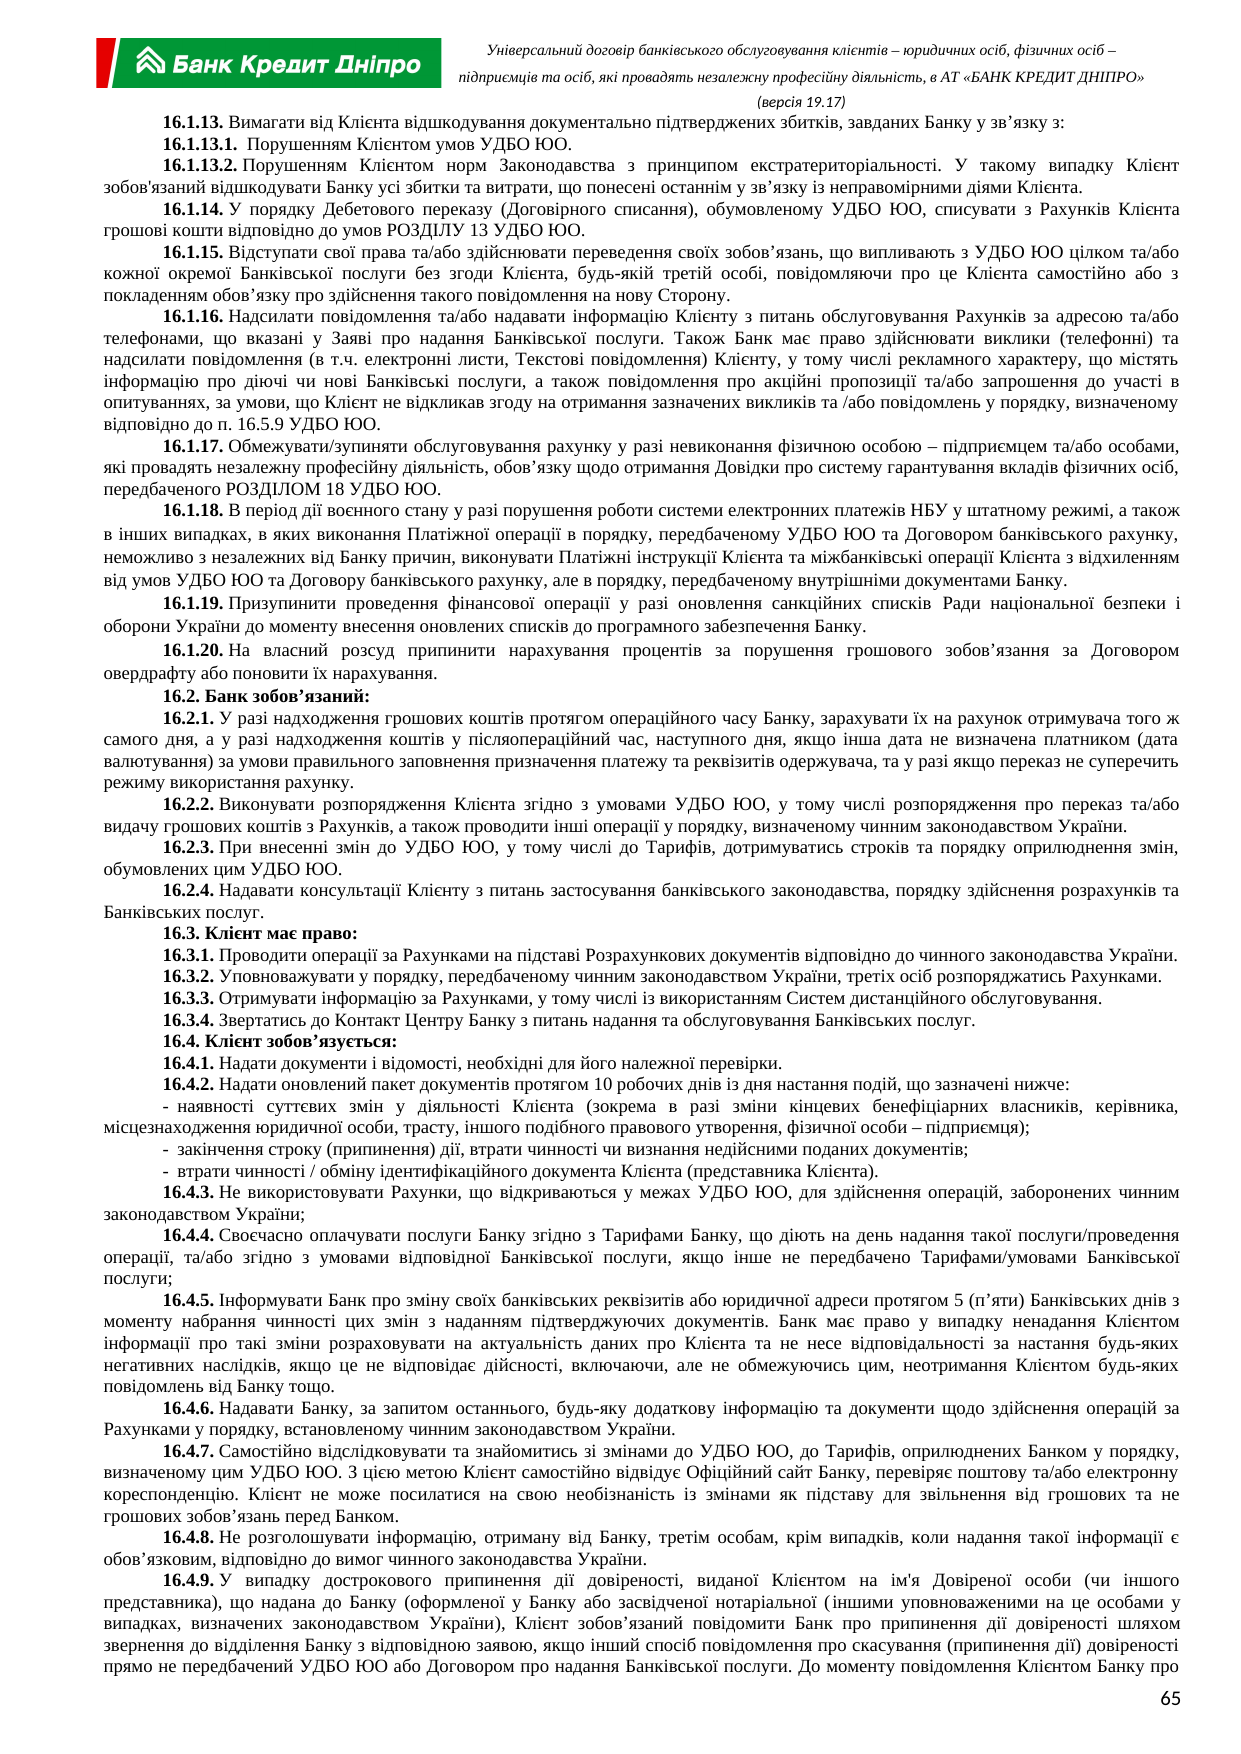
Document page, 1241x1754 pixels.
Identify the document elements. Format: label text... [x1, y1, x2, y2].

list Відступати свої права та/або здійснювати переведення своїх зобов’язань, що випливають з УДБО ЮО цілком та/або кожної окремої Банківської послуги без згоди Клієнта, будь-якій третій особі, повідомляючи про це Клієнта самостійно або з покладенням обов’язку про здійснення такого повідомлення на нову Сторону. [103, 241, 1181, 305]
list Не використовувати Рахунки, що відкриваються у межах УДБО ЮО, для здійснення операцій, заборонених чинним законодавством України; [103, 1181, 1181, 1224]
list Надати документи і відомості, необхідні для його належної перевірки. [103, 1052, 1181, 1073]
list В період дії воєнного стану у разі порушення роботи системи електронних платежів НБУ у штатному режимі, а також в інших випадках, в яких виконання Платіжної операції в порядку, передбаченому УДБО ЮО та Договором банківського рахунку, неможливо з незалежних від Банку причин, виконувати Платіжні інструкції Клієнта та міжбанківські операції Клієнта з відхиленням від умов УДБО ЮО та Договору банківського рахунку, але в порядку, передбаченому внутрішніми документами Банку. [103, 499, 1181, 591]
list Самостійно відслідковувати та знайомитись зі змінами до УДБО ЮО, до Тарифів, оприлюднених Банком у порядку, визначеному цим УДБО ЮО. З цією метою Клієнт самостійно відвідує Офіційний сайт Банку, перевіряє поштову та/або електронну кореспонденцію. Клієнт не може посилатися на свою необізнаність із змінами як підставу для звільнення від грошових та не грошових зобов’язань перед Банком. [103, 1440, 1181, 1526]
list Порушенням Клієнтом умов УДБО ЮО. [103, 133, 1181, 154]
list Інформувати Банк про зміну своїх банківських реквізитів або юридичної адреси протягом 5 (п’яти) Банківських днів з моменту набрання чинності цих змін з наданням підтверджуючих документів. Банк має право у випадку ненадання Клієнтом інформації про такі зміни розраховувати на актуальність даних про Клієнта та не несе відповідальності за настання будь-яких негативних наслідків, якщо це не відповідає дійсності, включаючи, але не обмежуючись цим, неотримання Клієнтом будь-яких повідомлень від Банку тощо. [103, 1289, 1181, 1397]
list Своєчасно оплачувати послуги Банку згідно з Тарифами Банку, що діють на день надання такої послуги/проведення операції, та/або згідно з умовами відповідної Банківської послуги, якщо інше не передбачено Тарифами/умовами Банківської послуги; [103, 1224, 1181, 1289]
list Надсилати повідомлення та/або надавати інформацію Клієнту з питань обслуговування Рахунків за адресою та/або телефонами, що вказані у Заяві про надання Банківської послуги. Також Банк має право здійснювати виклики (телефонні) та надсилати повідомлення (в т.ч. електронні листи, Текстові повідомлення) Клієнту, у тому числі рекламного характеру, що містять інформацію про діючі чи нові Банківські послуги, а також повідомлення про акційні пропозиції та/або запрошення до участі в опитуваннях, за умови, що Клієнт не відкликав згоду на отримання зазначених викликів та /або повідомлень у порядку, визначеному відповідно до п. 16.5.9 УДБО ЮО. [103, 305, 1181, 434]
list втрати чинності / обміну ідентифікаційного документа Клієнта (представника Клієнта). [103, 1159, 1181, 1181]
list наявності суттєвих змін у діяльності Клієнта (зокрема в разі зміни кінцевих бенефіціарних власників, керівника, місцезнаходження юридичної особи, трасту, іншого подібного правового утворення, фізичної особи – підприємця); [103, 1095, 1181, 1138]
list На власний розсуд припинити нарахування процентів за порушення грошового зобов’язання за Договором овердрафту або поновити їх нарахування. [103, 639, 1181, 683]
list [103, 1569, 1181, 1677]
list Надавати консультації Клієнту з питань застосування банківського законодавства, порядку здійснення розрахунків та Банківських послуг. [103, 879, 1181, 922]
list Надати оновлений пакет документів протягом 10 робочих днів із дня настання подій, що зазначені нижче: [103, 1073, 1181, 1095]
list Отримувати інформацію за Рахунками, у тому числі із використанням Систем дистанційного обслуговування. [103, 987, 1181, 1008]
list Вимагати від Клієнта відшкодування документально підтверджених збитків, завданих Банку у зв’язку з: [103, 85, 1181, 133]
list Клієнт має право: [103, 922, 1181, 944]
picture [96, 38, 442, 88]
list Проводити операції за Рахунками на підставі Розрахункових документів відповідно до чинного законодавства України. [103, 944, 1181, 965]
list Не розголошувати інформацію, отриману від Банку, третім особам, крім випадків, коли надання такої інформації є обов’язковим, відповідно до вимог чинного законодавства України. [103, 1526, 1181, 1569]
list Виконувати розпорядження Клієнта згідно з умовами УДБО ЮО, у тому числі розпорядження про переказ та/або видачу грошових коштів з Рахунків, а також проводити інші операції у порядку, визначеному чинним законодавством України. [103, 793, 1181, 836]
list У разі надходження грошових коштів протягом операційного часу Банку, зарахувати їх на рахунок отримувача того ж самого дня, а у разі надходження коштів у післяопераційний час, наступного дня, якщо інша дата не визначена платником (дата валютування) за умови правильного заповнення призначення платежу та реквізитів одержувача, та у разі якщо переказ не суперечить режиму використання рахунку. [103, 707, 1181, 793]
list Звертатись до Контакт Центру Банку з питань надання та обслуговування Банківських послуг. [103, 1008, 1181, 1030]
list закінчення строку (припинення) дії, втрати чинності чи визнання недійсними поданих документів; [103, 1138, 1181, 1159]
list Призупинити проведення фінансової операції у разі оновлення санкційних списків Ради національної безпеки і оборони України до моменту внесення оновлених списків до програмного забезпечення Банку. [103, 592, 1181, 637]
list При внесенні змін до УДБО ЮО, у тому числі до Тарифів, дотримуватись строків та порядку оприлюднення змін, обумовлених цим УДБО ЮО. [103, 836, 1181, 879]
list Банк зобов’язаний: [103, 685, 1181, 707]
list Обмежувати/зупиняти обслуговування рахунку у разі невиконання фізичною особою – підприємцем та/або особами, які провадять незалежну професійну діяльність, обов’язку щодо отримання Довідки про систему гарантування вкладів фізичних осіб, передбаченого РОЗДІЛОМ 18 УДБО ЮО. [103, 434, 1181, 499]
list Уповноважувати у порядку, передбаченому чинним законодавством України, третіх осіб розпоряджатись Рахунками. [103, 965, 1181, 987]
list У порядку Дебетового переказу (Договірного списання), обумовленому УДБО ЮО, списувати з Рахунків Клієнта грошові кошти відповідно до умов РОЗДІЛУ 13 УДБО ЮО. [103, 197, 1181, 241]
list Порушенням Клієнтом норм Законодавства з принципом екстратериторіальності. У такому випадку Клієнт зобов'язаний відшкодувати Банку усі збитки та витрати, що понесені останнім у зв’язку із неправомірними діями Клієнта. [103, 154, 1181, 197]
list Клієнт зобов’язується: [103, 1030, 1181, 1052]
list Надавати Банку, за запитом останнього, будь-яку додаткову інформацію та документи щодо здійснення операцій за Рахунками у порядку, встановленому чинним законодавством України. [103, 1397, 1181, 1440]
